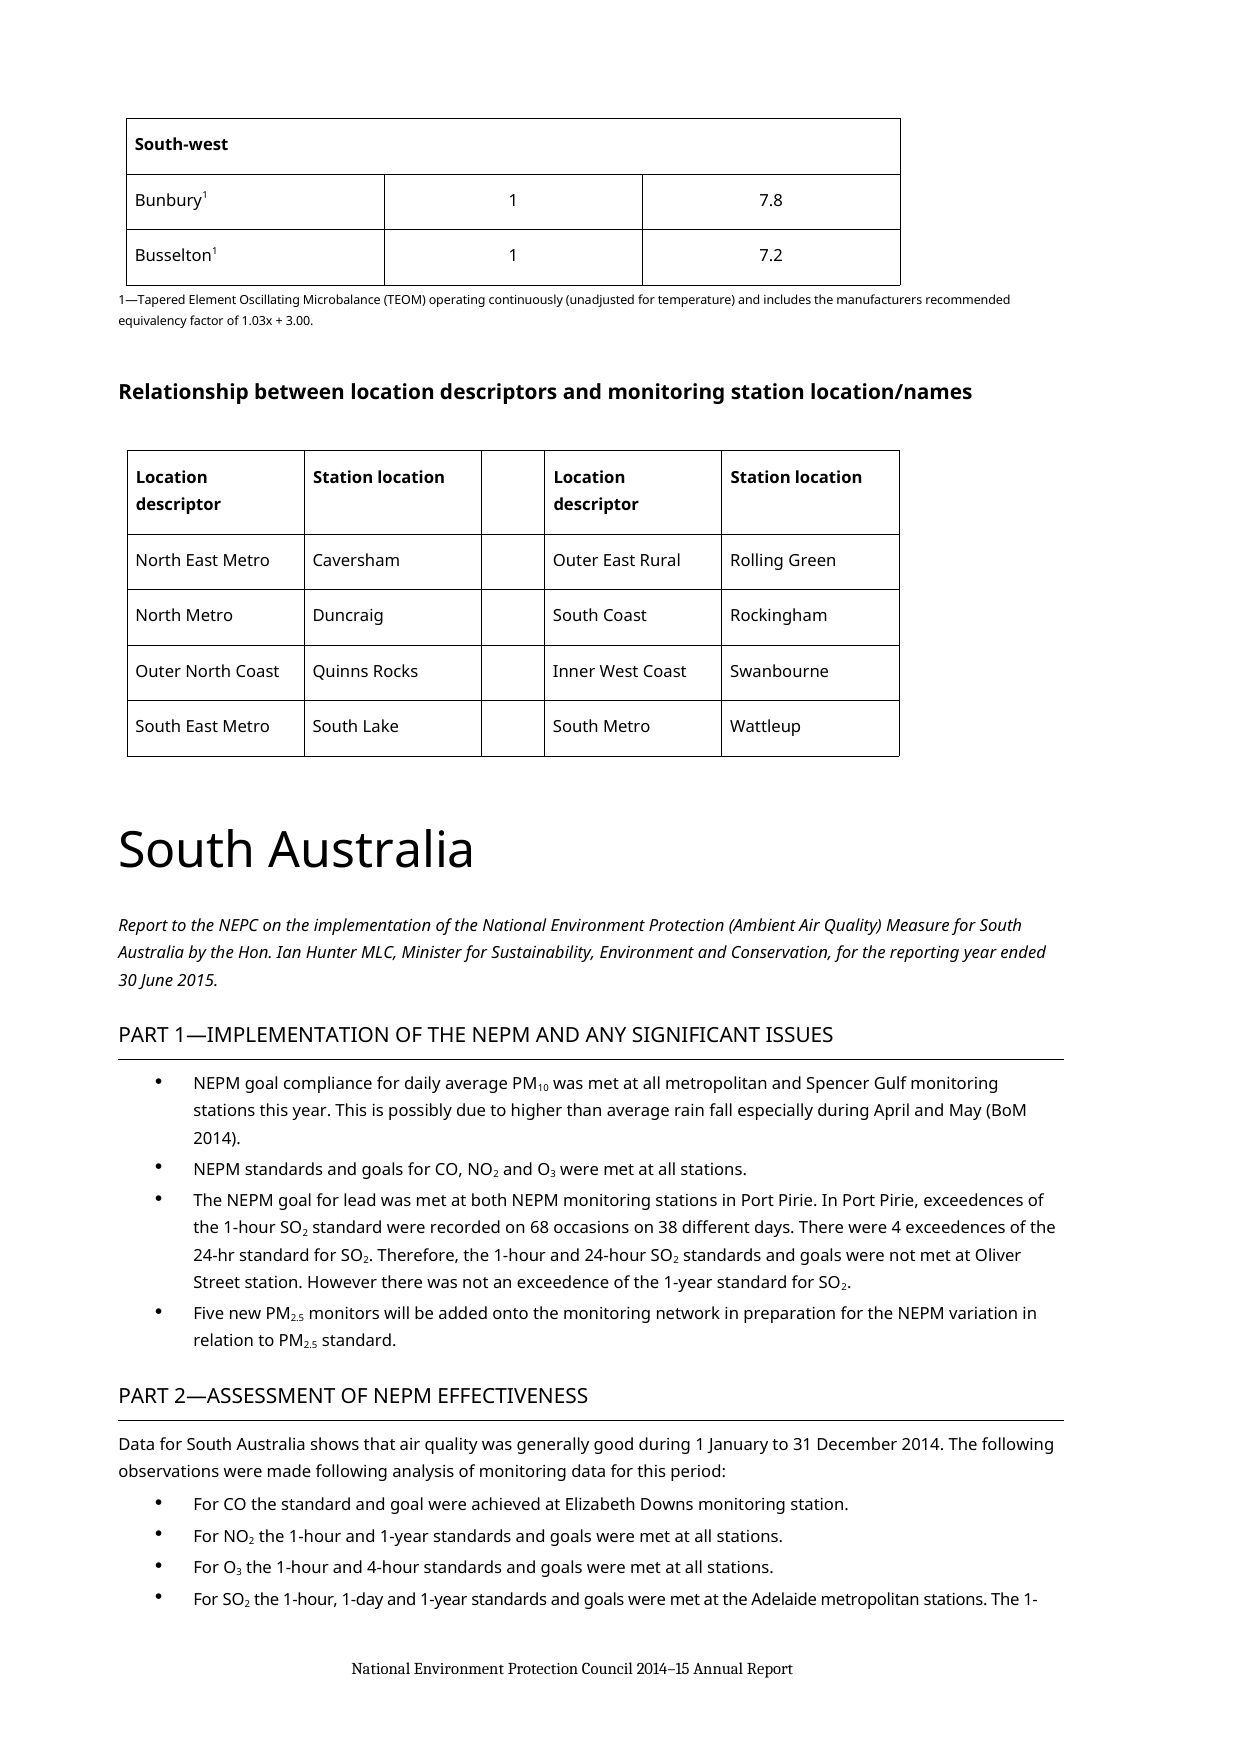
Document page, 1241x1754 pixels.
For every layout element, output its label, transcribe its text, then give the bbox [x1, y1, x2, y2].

text 1—Tapered Element Oscillating Microbalance (TEOM) operating continuously (unadjusted for temperature) and includes the manufacturers recommended equivalency factor of 1.03x + 3.00. [118, 291, 1064, 329]
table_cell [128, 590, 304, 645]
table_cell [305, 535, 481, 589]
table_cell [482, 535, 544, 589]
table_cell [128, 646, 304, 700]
subtitle PART 2—ASSESSMENT OF NEPM EFFECTIVENESS [118, 1381, 1064, 1420]
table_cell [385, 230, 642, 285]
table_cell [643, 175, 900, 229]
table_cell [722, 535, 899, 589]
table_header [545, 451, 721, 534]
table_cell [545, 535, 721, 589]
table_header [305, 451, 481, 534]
subtitle Relationship between location descriptors and monitoring station location/names [118, 377, 1064, 405]
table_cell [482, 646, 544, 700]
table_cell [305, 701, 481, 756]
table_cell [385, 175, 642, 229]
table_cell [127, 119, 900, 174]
text Report to the NEPC on the implementation of the National Environment Protection (Ambient Air Quality) Measure for South Australia by the Hon. Ian Hunter MLC, Minister for Sustainability, Environment and Conservation, for the reporting year ended 30 June 2015. [118, 914, 1064, 991]
subtitle South Australia [118, 814, 1064, 883]
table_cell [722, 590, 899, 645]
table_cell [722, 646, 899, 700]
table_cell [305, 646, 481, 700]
text Five new PM2.5 monitors will be added onto the monitoring network in preparation for the NEPM variation in relation to PM2.5 standard. [156, 1302, 1064, 1352]
text Data for South Australia shows that air quality was generally good during 1 January to 31 December 2014. The following observations were made following analysis of monitoring data for this period: [118, 1433, 1064, 1483]
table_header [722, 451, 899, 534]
text For CO the standard and goal were achieved at Elizabeth Downs monitoring station. [156, 1493, 1064, 1516]
text For O3 the 1-hour and 4-hour standards and goals were met at all stations. [156, 1556, 1064, 1578]
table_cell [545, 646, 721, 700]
subtitle PART 1—IMPLEMENTATION OF THE NEPM AND ANY SIGNIFICANT ISSUES [118, 1020, 1064, 1059]
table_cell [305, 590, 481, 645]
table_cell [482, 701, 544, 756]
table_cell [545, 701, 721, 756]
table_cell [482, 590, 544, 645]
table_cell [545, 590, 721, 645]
text NEPM goal compliance for daily average PM10 was met at all metropolitan and Spencer Gulf monitoring stations this year. This is possibly due to higher than average rain fall especially during April and May (BoM 2014). [156, 1072, 1064, 1149]
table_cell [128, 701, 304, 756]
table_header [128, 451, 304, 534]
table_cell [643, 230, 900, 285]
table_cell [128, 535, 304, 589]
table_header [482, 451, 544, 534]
text NEPM standards and goals for CO, NO2 and O3 were met at all stations. [156, 1158, 1064, 1180]
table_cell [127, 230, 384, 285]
text For NO2 the 1-hour and 1-year standards and goals were met at all stations. [156, 1524, 1064, 1547]
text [156, 1587, 1064, 1610]
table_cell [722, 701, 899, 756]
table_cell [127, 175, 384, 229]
text The NEPM goal for lead was met at both NEPM monitoring stations in Port Pirie. In Port Pirie, exceedences of the 1-hour SO2 standard were recorded on 68 occasions on 38 different days. There were 4 exceedences of the 24-hr standard for SO2. Therefore, the 1-hour and 24-hour SO2 standards and goals were not met at Oliver Street station. However there was not an exceedence of the 1-year standard for SO2. [156, 1189, 1064, 1293]
